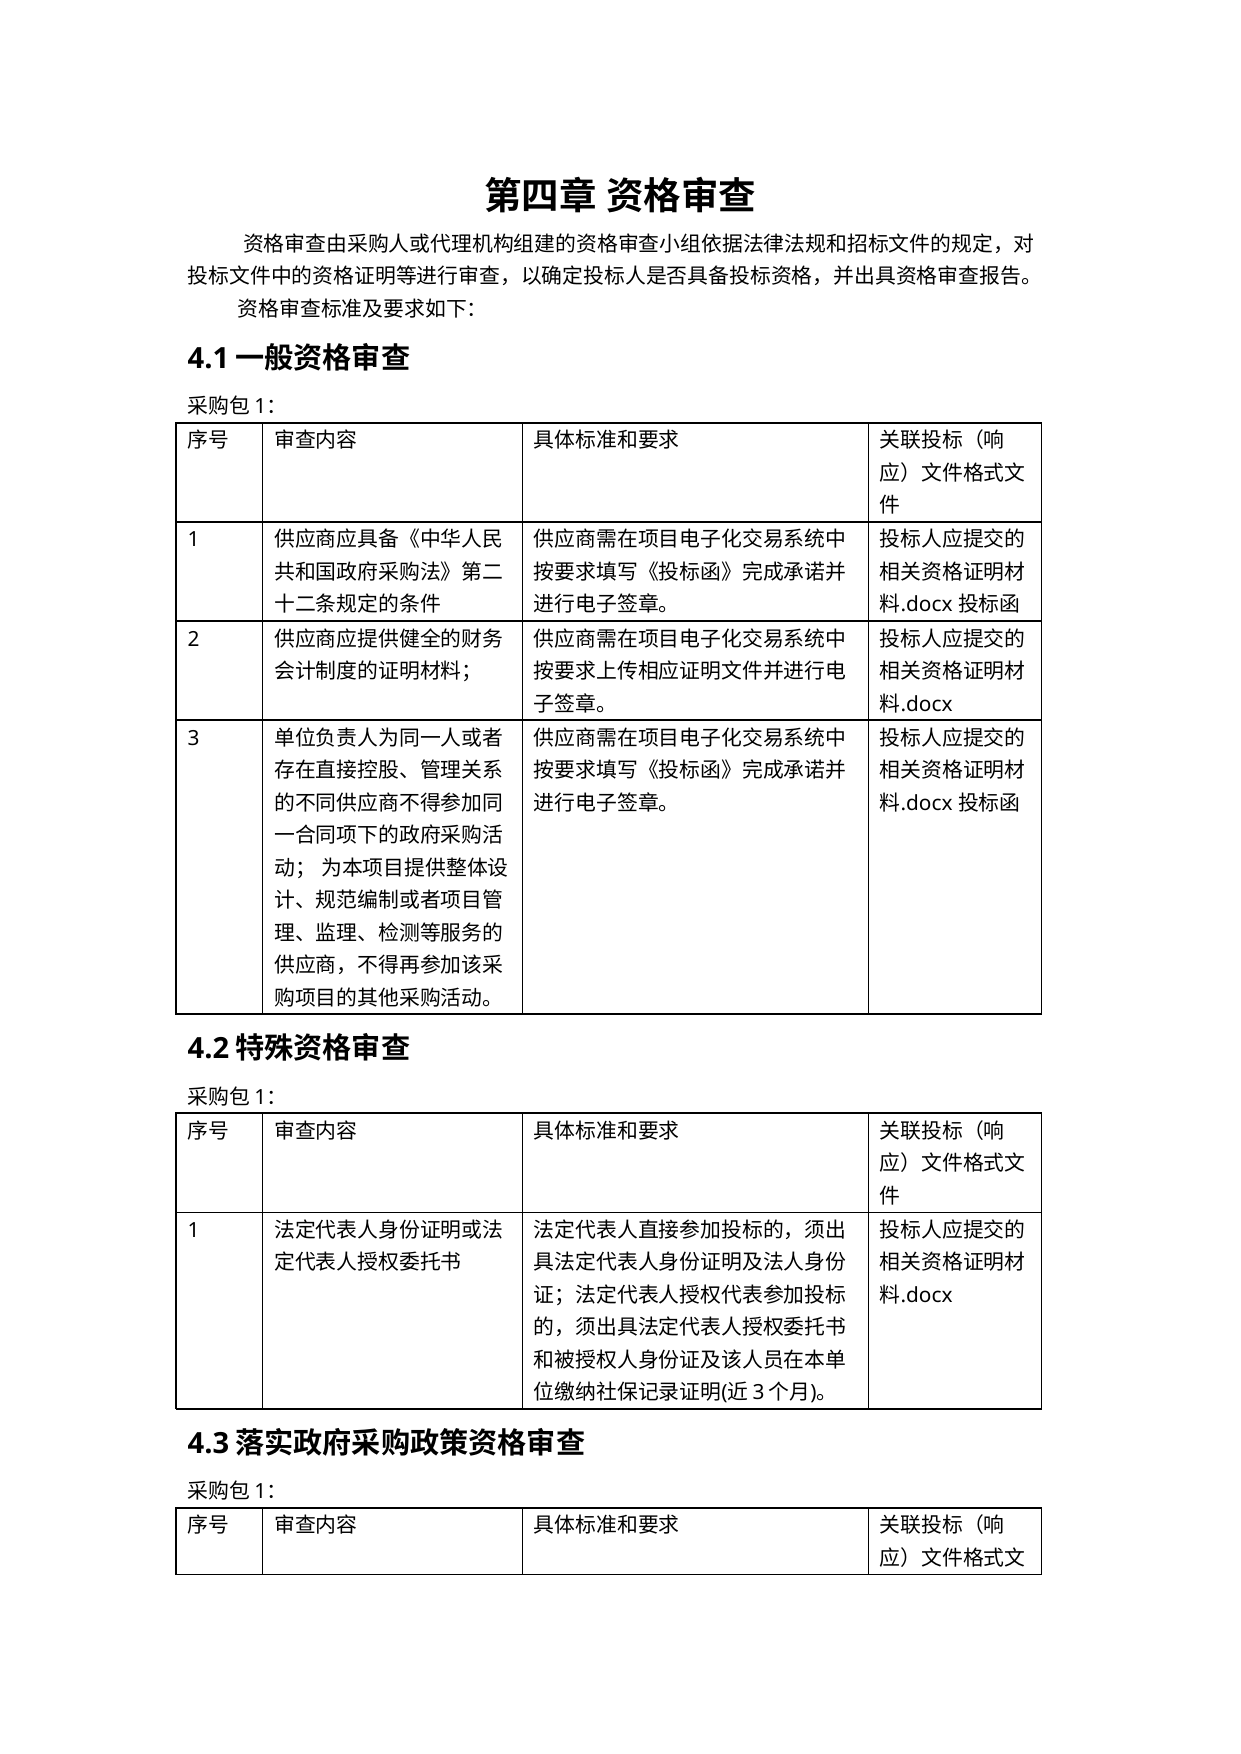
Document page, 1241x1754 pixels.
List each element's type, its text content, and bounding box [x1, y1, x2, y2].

table_cell 投标人应提交的相关资格证明材料.docx 投标函 [869, 721, 1041, 1013]
table_header 关联投标（响应）文件格式文件 [869, 1114, 1041, 1211]
table_header 关联投标（响应）文件格式文件 [869, 1509, 1041, 1573]
text 第四章 资格审查 [187, 162, 1053, 227]
table_cell 1 [177, 523, 262, 620]
table_cell 供应商需在项目电子化交易系统中按要求填写《投标函》完成承诺并进行电子签章。 [523, 721, 868, 1013]
table_header 序号 [177, 1509, 262, 1573]
table_cell 供应商应提供健全的财务会计制度的证明材料； [263, 622, 522, 719]
table_header 具体标准和要求 [523, 424, 868, 521]
text 资格审查由采购人或代理机构组建的资格审查小组依据法律法规和招标文件的规定，对投标文件中的资格证明等进行审查，以确定投标人是否具备投标资格，并出具资格审查报告。 [187, 227, 1053, 292]
table_cell 1 [177, 1213, 262, 1408]
table_header 具体标准和要求 [523, 1114, 868, 1211]
table_cell 投标人应提交的相关资格证明材料.docx 投标函 [869, 523, 1041, 620]
table_cell 投标人应提交的相关资格证明材料.docx [869, 622, 1041, 719]
table_header 关联投标（响应）文件格式文件 [869, 424, 1041, 521]
table_cell 法定代表人直接参加投标的，须出具法定代表人身份证明及法人身份证；法定代表人授权代表参加投标的，须出具法定代表人授权委托书和被授权人身份证及该人员在本单位缴纳社保记录证明(近3个月)。 [523, 1213, 868, 1408]
table_header 具体标准和要求 [523, 1509, 868, 1573]
text 采购包1： [187, 1474, 1053, 1507]
text 4.1一般资格审查 [187, 324, 1053, 389]
table_cell 2 [177, 622, 262, 719]
table_header 审查内容 [263, 1509, 522, 1573]
table_cell 投标人应提交的相关资格证明材料.docx [869, 1213, 1041, 1408]
table_cell 供应商需在项目电子化交易系统中按要求上传相应证明文件并进行电子签章。 [523, 622, 868, 719]
text 采购包1： [187, 389, 1053, 422]
table_cell 3 [177, 721, 262, 1013]
text 4.3落实政府采购政策资格审查 [187, 1409, 1053, 1474]
table_header 序号 [177, 424, 262, 521]
table_cell 法定代表人身份证明或法定代表人授权委托书 [263, 1213, 522, 1408]
text 资格审查标准及要求如下： [187, 292, 1053, 324]
table_cell 单位负责人为同一人或者存在直接控股、管理关系的不同供应商不得参加同一合同项下的政府采购活动； 为本项目提供整体设计、规范编制或者项目管理、监理、检测等服务的供应商，不得再参加该采购项目的其他采购活动。 [263, 721, 522, 1013]
text 4.2特殊资格审查 [187, 1015, 1053, 1080]
text 采购包1： [187, 1080, 1053, 1112]
table_header 审查内容 [263, 1114, 522, 1211]
table_cell 供应商需在项目电子化交易系统中按要求填写《投标函》完成承诺并进行电子签章。 [523, 523, 868, 620]
table_header 序号 [177, 1114, 262, 1211]
table_cell 供应商应具备《中华人民共和国政府采购法》第二十二条规定的条件 [263, 523, 522, 620]
table_header 审查内容 [263, 424, 522, 521]
